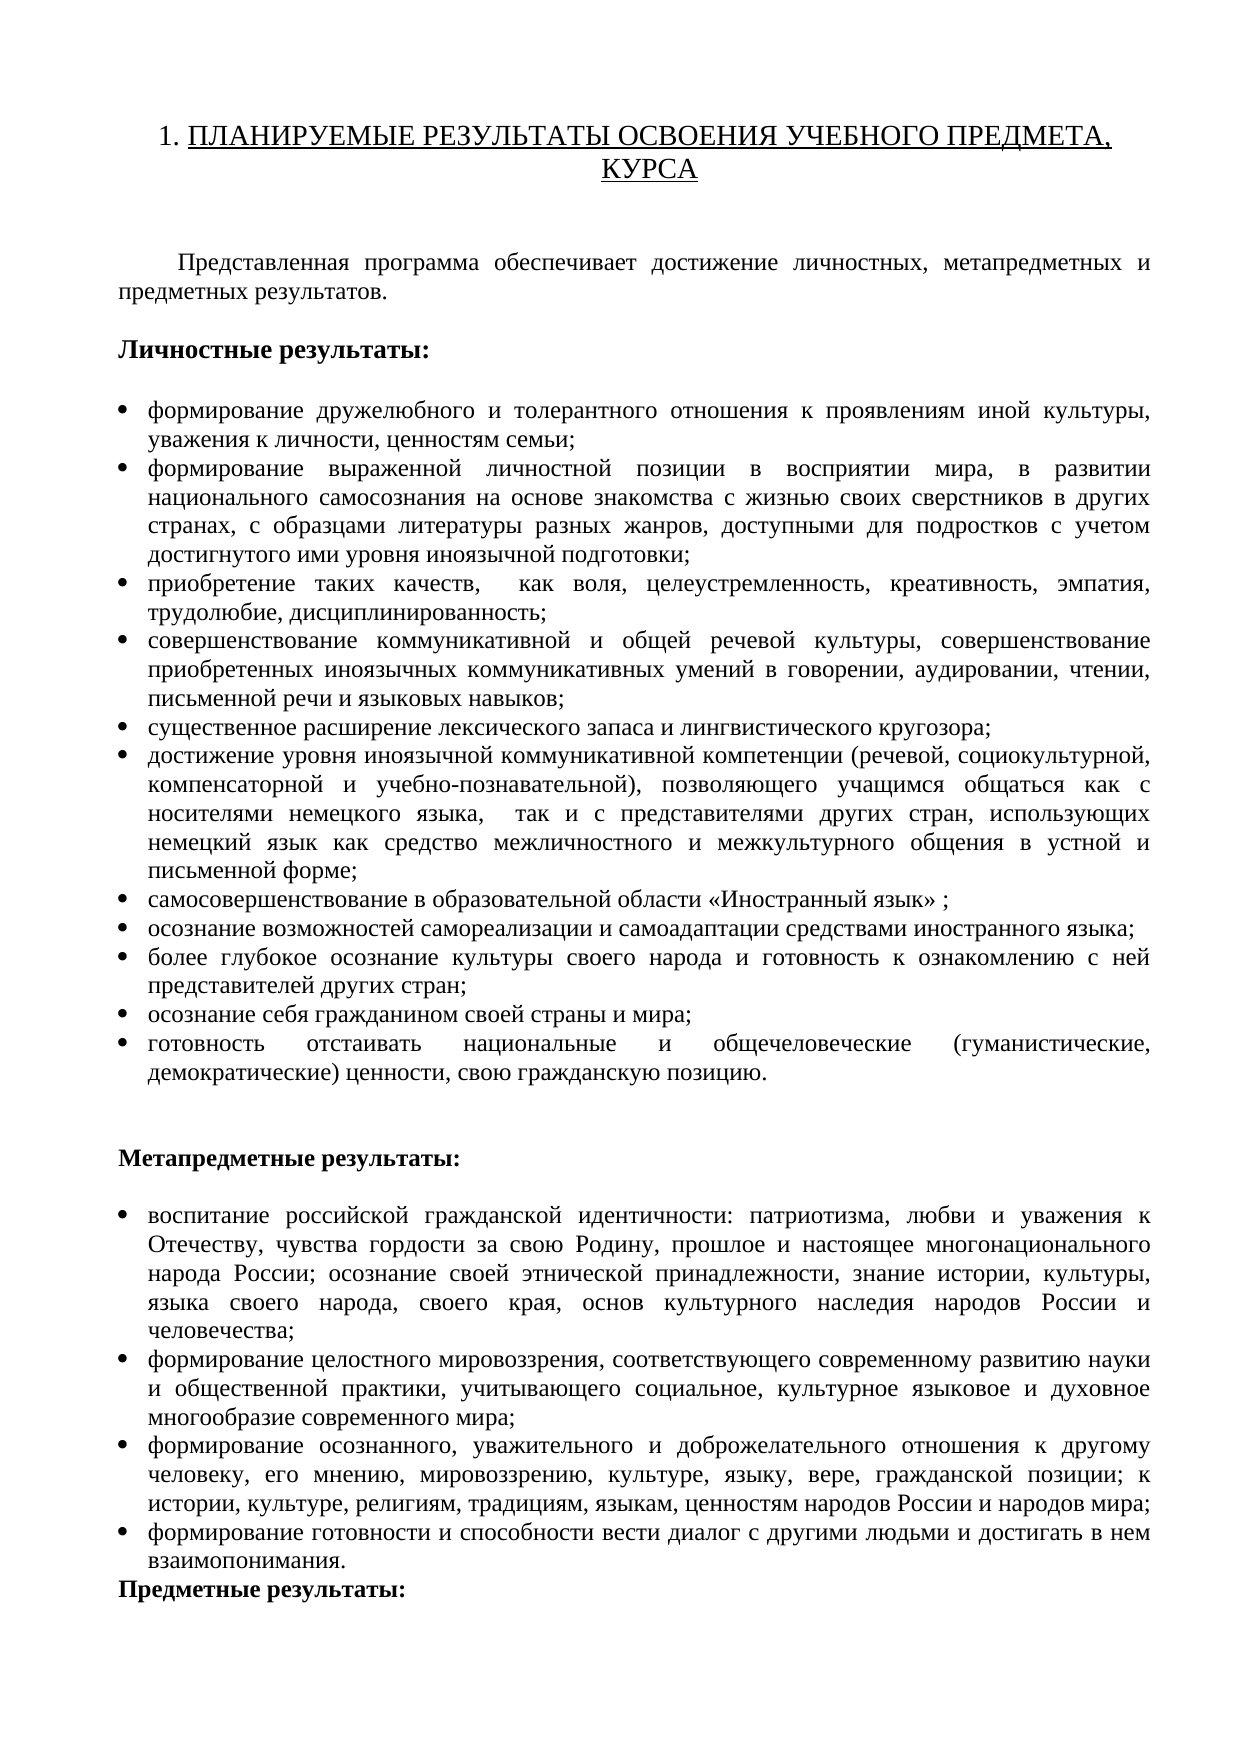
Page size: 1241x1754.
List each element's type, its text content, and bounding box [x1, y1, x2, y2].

list более глубокое осознание культуры своего народа и готовность к ознакомлению с ней представителей других стран; [118, 942, 1152, 999]
text Предметные результаты: [118, 1574, 1152, 1603]
list формирование дружелюбного и толерантного отношения к проявлениям иной культуры, уважения к личности, ценностям семьи; [118, 396, 1152, 453]
text Личностные результаты: [118, 333, 1152, 364]
list формирование готовности и способности вести диалог с другими людьми и достигать в нем взаимопонимания. [118, 1517, 1152, 1574]
list совершенствование коммуникативной и общей речевой культуры, совершенствование приобретенных иноязычных коммуникативных умений в говорении, аудировании, чтении, письменной речи и языковых навыков; [118, 626, 1152, 712]
list воспитание российской гражданской идентичности: патриотизма, любви и уважения к Отечеству, чувства гордости за свою Родину, прошлое и настоящее многонационального народа России; осознание своей этнической принадлежности, знание истории, культуры, языка своего народа, своего края, основ культурного наследия народов России и человечества; [118, 1201, 1152, 1344]
list осознание возможностей самореализации и самоадаптации средствами иностранного языка; [118, 913, 1152, 942]
list приобретение таких качеств, как воля, целеустремленность, креативность, эмпатия, трудолюбие, дисциплинированность; [118, 568, 1152, 626]
text Представленная программа обеспечивает достижение личностных, метапредметных и предметных результатов. [118, 247, 1152, 304]
list существенное расширение лексического запаса и лингвистического кругозора; [118, 712, 1152, 741]
list формирование выраженной личностной позиции в восприятии мира, в развитии национального самосознания на основе знакомства с жизнью своих сверстников в других странах, с образцами литературы разных жанров, доступными для подростков с учетом достигнутого ими уровня иноязычной подготовки; [118, 453, 1152, 568]
list самосовершенствование в образовательной области «Иностранный язык» ; [118, 884, 1152, 913]
list формирование целостного мировоззрения, соответствующего современному развитию науки и общественной практики, учитывающего социальное, культурное языковое и духовное многообразие современного мира; [118, 1344, 1152, 1431]
list осознание себя гражданином своей страны и мира; [118, 999, 1152, 1028]
list формирование осознанного, уважительного и доброжелательного отношения к другому человеку, его мнению, мировоззрению, культуре, языку, вере, гражданской позиции; к истории, культуре, религиям, традициям, языкам, ценностям народов России и народов мира; [118, 1431, 1152, 1517]
list готовность отстаивать национальные и общечеловеческие (гуманистические, демократические) ценности, свою гражданскую позицию. [118, 1028, 1152, 1086]
list достижение уровня иноязычной коммуникативной компетенции (речевой, социокультурной, компенсаторной и учебно-познавательной), позволяющего учащимся общаться как с носителями немецкого языка, так и с представителями других стран, использующих немецкий язык как средство межличностного и межкультурного общения в устной и письменной форме; [118, 741, 1152, 884]
list Планируемые результаты освоения учебного предмета, курса [118, 118, 1152, 185]
text Метапредметные результаты: [118, 1143, 1152, 1172]
